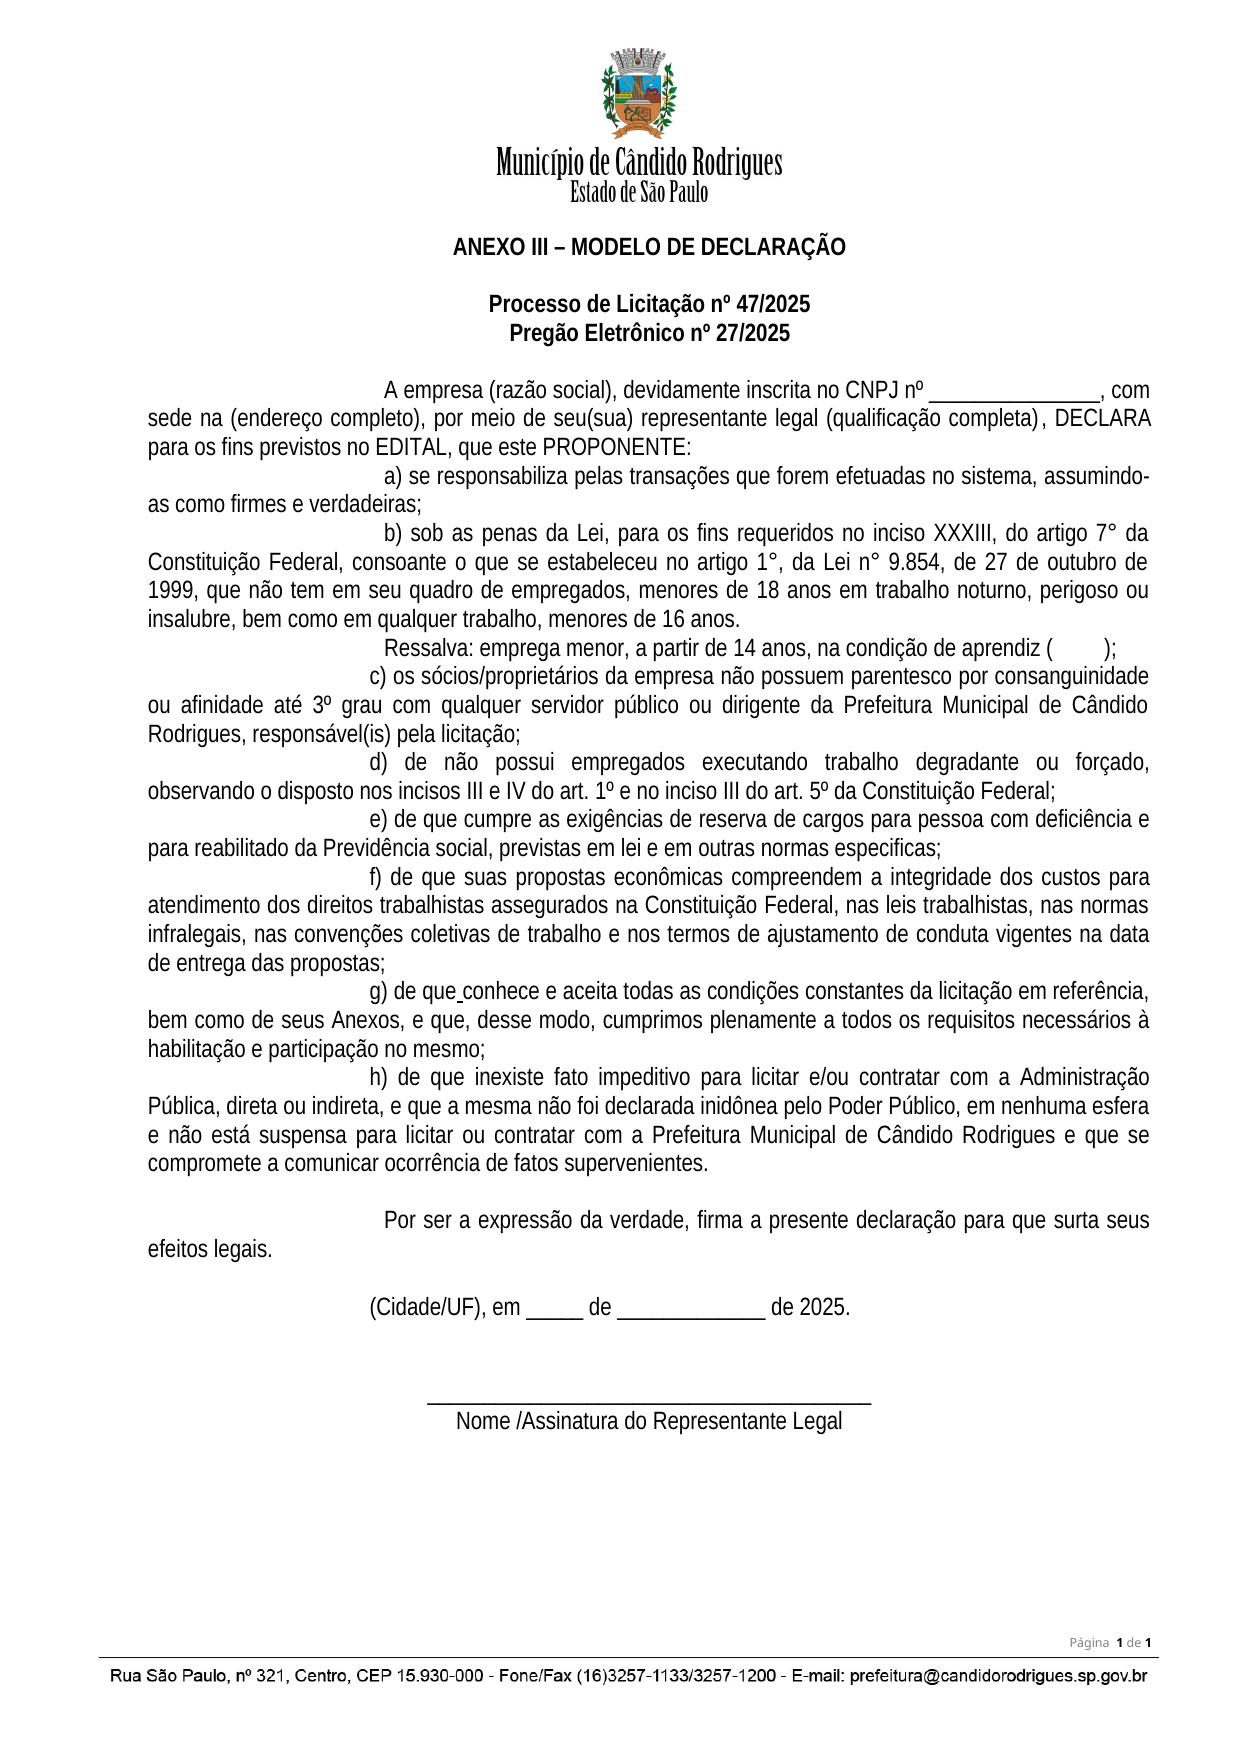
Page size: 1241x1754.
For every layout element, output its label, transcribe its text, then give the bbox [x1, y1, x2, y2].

text e) de que cumpre as exigências de reserva de cargos para pessoa com deficiência e para reabilitado da Previdência social, previstas em lei e em outras normas especificas; [148, 804, 1152, 862]
text ANEXO III – MODELO DE DECLARAÇÃO [148, 232, 1152, 260]
text (Cidade/UF), em _____ de _____________ de 2025. [148, 1291, 1152, 1320]
text c) os sócios/proprietários da empresa não possuem parentesco por consanguinidade ou afinidade até 3º grau com qualquer servidor público ou dirigente da Prefeitura Municipal de Cândido Rodrigues, responsável(is) pela licitação; [148, 661, 1152, 747]
text h) de que inexiste fato impeditivo para licitar e/ou contratar com a Administração Pública, direta ou indireta, e que a mesma não foi declarada inidônea pelo Poder Público, em nenhuma esfera e não está suspensa para licitar ou contratar com a Prefeitura Municipal de Cândido Rodrigues e que se compromete a comunicar ocorrência de fatos supervenientes. [148, 1062, 1152, 1177]
picture [487, 38, 795, 217]
text Ressalva: emprega menor, a partir de 14 anos, na condição de aprendiz ( ); [384, 633, 1152, 661]
text Por ser a expressão da verdade, firma a presente declaração para que surta seus efeitos legais. [148, 1206, 1152, 1263]
picture [96, 1641, 1160, 1702]
text b) sob as penas da Lei, para os fins requeridos no inciso XXXIII, do artigo 7° da Constituição Federal, consoante o que se estabeleceu no artigo 1°, da Lei n° 9.854, de 27 de outubro de 1999, que não tem em seu quadro de empregados, menores de 18 anos em trabalho noturno, perigoso ou insalubre, bem como em qualquer trabalho, menores de 16 anos. [148, 518, 1152, 633]
text _______________________________________ [148, 1377, 1152, 1406]
text A empresa (razão social), devidamente inscrita no CNPJ nº _______________, com sede na (endereço completo), por meio de seu(sua) representante legal (qualificação completa), DECLARA para os fins previstos no EDITAL, que este PROPONENTE: [148, 375, 1152, 461]
text f) de que suas propostas econômicas compreendem a integridade dos custos para atendimento dos direitos trabalhistas assegurados na Constituição Federal, nas leis trabalhistas, nas normas infralegais, nas convenções coletivas de trabalho e nos termos de ajustamento de conduta vigentes na data de entrega das propostas; [148, 862, 1152, 976]
text Processo de Licitação nº 47/2025 [148, 289, 1152, 317]
text Pregão Eletrônico nº 27/2025 [148, 317, 1152, 346]
text g) de que conhece e aceita todas as condições constantes da licitação em referência, bem como de seus Anexos, e que, desse modo, cumprimos plenamente a todos os requisitos necessários à habilitação e participação no mesmo; [148, 976, 1152, 1062]
text d) de não possui empregados executando trabalho degradante ou forçado, observando o disposto nos incisos III e IV do art. 1º e no inciso III do art. 5º da Constituição Federal; [148, 747, 1152, 804]
text Nome /Assinatura do Representante Legal [148, 1406, 1152, 1435]
text a) se responsabiliza pelas transações que forem efetuadas no sistema, assumindo-as como firmes e verdadeiras; [148, 461, 1152, 518]
